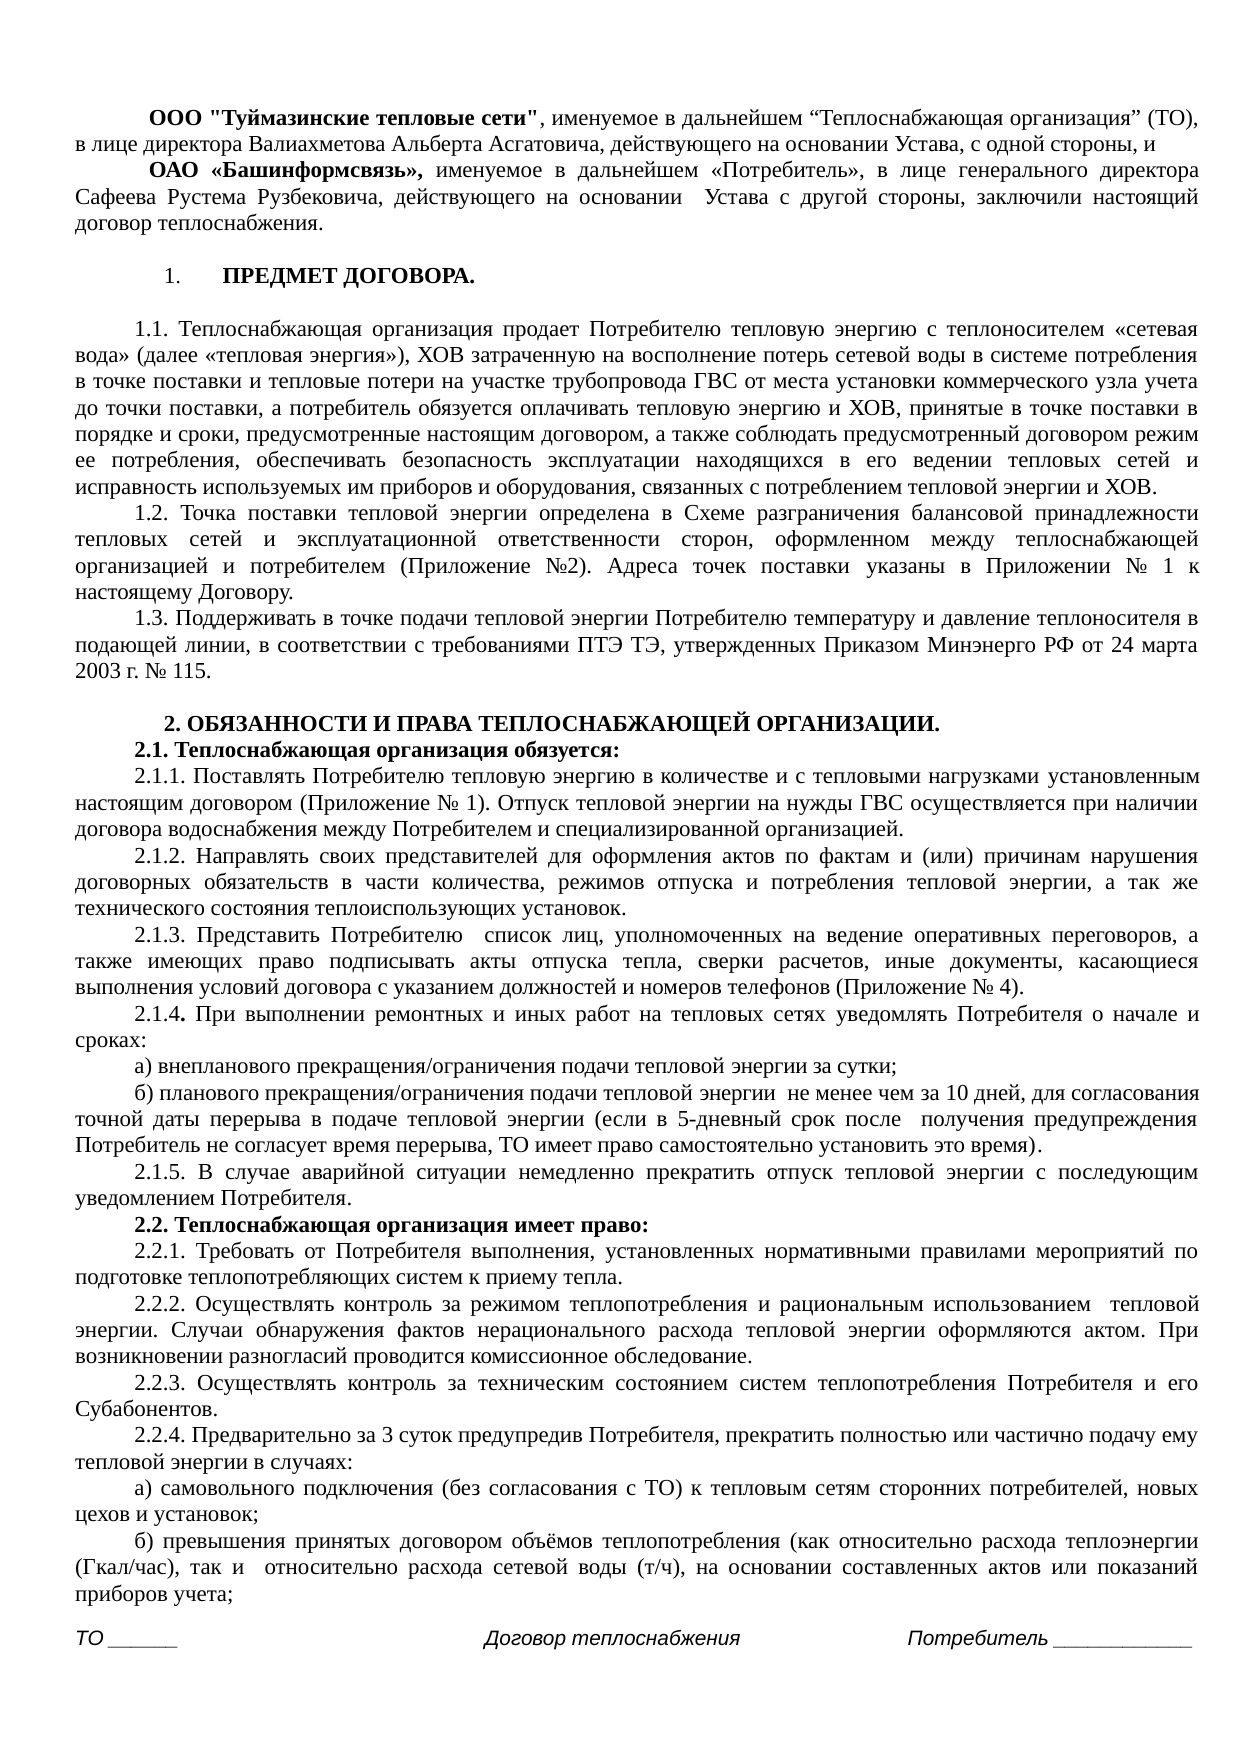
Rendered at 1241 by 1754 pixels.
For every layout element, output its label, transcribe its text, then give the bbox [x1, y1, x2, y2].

text 1.1. Теплоснабжающая организация продает Потребителю тепловую энергию с теплоносителем «сетевая вода» (далее «тепловая энергия»), ХОВ затраченную на восполнение потерь сетевой воды в системе потребления в точке поставки и тепловые потери на участке трубопровода ГВС от места установки коммерческого узла учета до точки поставки, а потребитель обязуется оплачивать тепловую энергию и ХОВ, принятые в точке поставки в порядке и сроки, предусмотренные настоящим договором, а также соблюдать предусмотренный договором режим ее потребления, обеспечивать безопасность эксплуатации находящихся в его ведении тепловых сетей и исправность используемых им приборов и оборудования, связанных с потреблением тепловой энергии и ХОВ. [75, 314, 1200, 499]
text 2.1. Теплоснабжающая организация обязуется: [75, 736, 1200, 763]
text 2.2.3. Осуществлять контроль за техническим состоянием систем теплопотребления Потребителя и его Субабонентов. [75, 1369, 1200, 1421]
text 2.2.4. Предварительно за 3 суток предупредив Потребителя, прекратить полностью или частично подачу ему тепловой энергии в случаях: [75, 1421, 1200, 1474]
text 2.1.1. Поставлять Потребителю тепловую энергию в количестве и с тепловыми нагрузками установленным настоящим договором (Приложение № 1). Отпуск тепловой энергии на нужды ГВС осуществляется при наличии договора водоснабжения между Потребителем и специализированной организацией. [75, 763, 1200, 842]
text 1.3. Поддерживать в точке подачи тепловой энергии Потребителю температуру и давление теплоносителя в подающей линии, в соответствии с требованиями ПТЭ ТЭ, утвержденных Приказом Минэнерго РФ от 24 марта 2003 г. № 115. [75, 604, 1200, 683]
list ПРЕДМЕТ ДОГОВОРА. [75, 262, 1200, 288]
text 2.1.3. Представить Потребителю список лиц, уполномоченных на ведение оперативных переговоров, а также имеющих право подписывать акты отпуска тепла, сверки расчетов, иные документы, касающиеся выполнения условий договора с указанием должностей и номеров телефонов (Приложение № 4). [75, 921, 1200, 1000]
text а) внепланового прекращения/ограничения подачи тепловой энергии за сутки; [75, 1052, 1200, 1079]
text 2.2.1. Требовать от Потребителя выполнения, установленных нормативными правилами мероприятий по подготовке теплопотребляющих систем к приему тепла. [75, 1237, 1200, 1290]
text 2. ОБЯЗАННОСТИ И ПРАВА ТЕПЛОСНАБЖАЮЩЕЙ ОРГАНИЗАЦИИ. [75, 710, 1200, 736]
text б) планового прекращения/ограничения подачи тепловой энергии не менее чем за 10 дней, для согласования точной даты перерыва в подаче тепловой энергии (если в 5-дневный срок после получения предупреждения Потребитель не согласует время перерыва, ТО имеет право самостоятельно установить это время). [75, 1079, 1200, 1158]
text 2.1.2. Направлять своих представителей для оформления актов по фактам и (или) причинам нарушения договорных обязательств в части количества, режимов отпуска и потребления тепловой энергии, а так же технического состояния теплоиспользующих установок. [75, 842, 1200, 921]
text ООО "Туймазинские тепловые сети", именуемое в дальнейшем “Теплоснабжающая организация” (ТО), в лице директора Валиахметова Альберта Асгатовича, действующего на основании Устава, с одной стороны, и [75, 104, 1200, 156]
text 2.1.5. В случае аварийной ситуации немедленно прекратить отпуск тепловой энергии с последующим уведомлением Потребителя. [75, 1158, 1200, 1211]
text а) самовольного подключения (без согласования с ТО) к тепловым сетям сторонних потребителей, новых цехов и установок; [75, 1474, 1200, 1527]
text 2.1.4. При выполнении ремонтных и иных работ на тепловых сетях уведомлять Потребителя о начале и сроках: [75, 1000, 1200, 1052]
text 1.2. Точка поставки тепловой энергии определена в Схеме разграничения балансовой принадлежности тепловых сетей и эксплуатационной ответственности сторон, оформленном между теплоснабжающей организацией и потребителем (Приложение №2). Адреса точек поставки указаны в Приложении № 1 к настоящему Договору. [75, 499, 1200, 604]
text 2.2.2. Осуществлять контроль за режимом теплопотребления и рациональным использованием тепловой энергии. Случаи обнаружения фактов нерационального расхода тепловой энергии оформляются актом. При возникновении разногласий проводится комиссионное обследование. [75, 1290, 1200, 1369]
text ОАО «Башинформсвязь», именуемое в дальнейшем «Потребитель», в лице генерального директора Сафеева Рустема Рузбековича, действующего на основании Устава с другой стороны, заключили настоящий договор теплоснабжения. [75, 156, 1200, 236]
text 2.2. Теплоснабжающая организация имеет право: [75, 1211, 1200, 1237]
text б) превышения принятых договором объёмов теплопотребления (как относительно расхода теплоэнергии (Гкал/час), так и относительно расхода сетевой воды (т/ч), на основании составленных актов или показаний приборов учета; [75, 1527, 1200, 1606]
